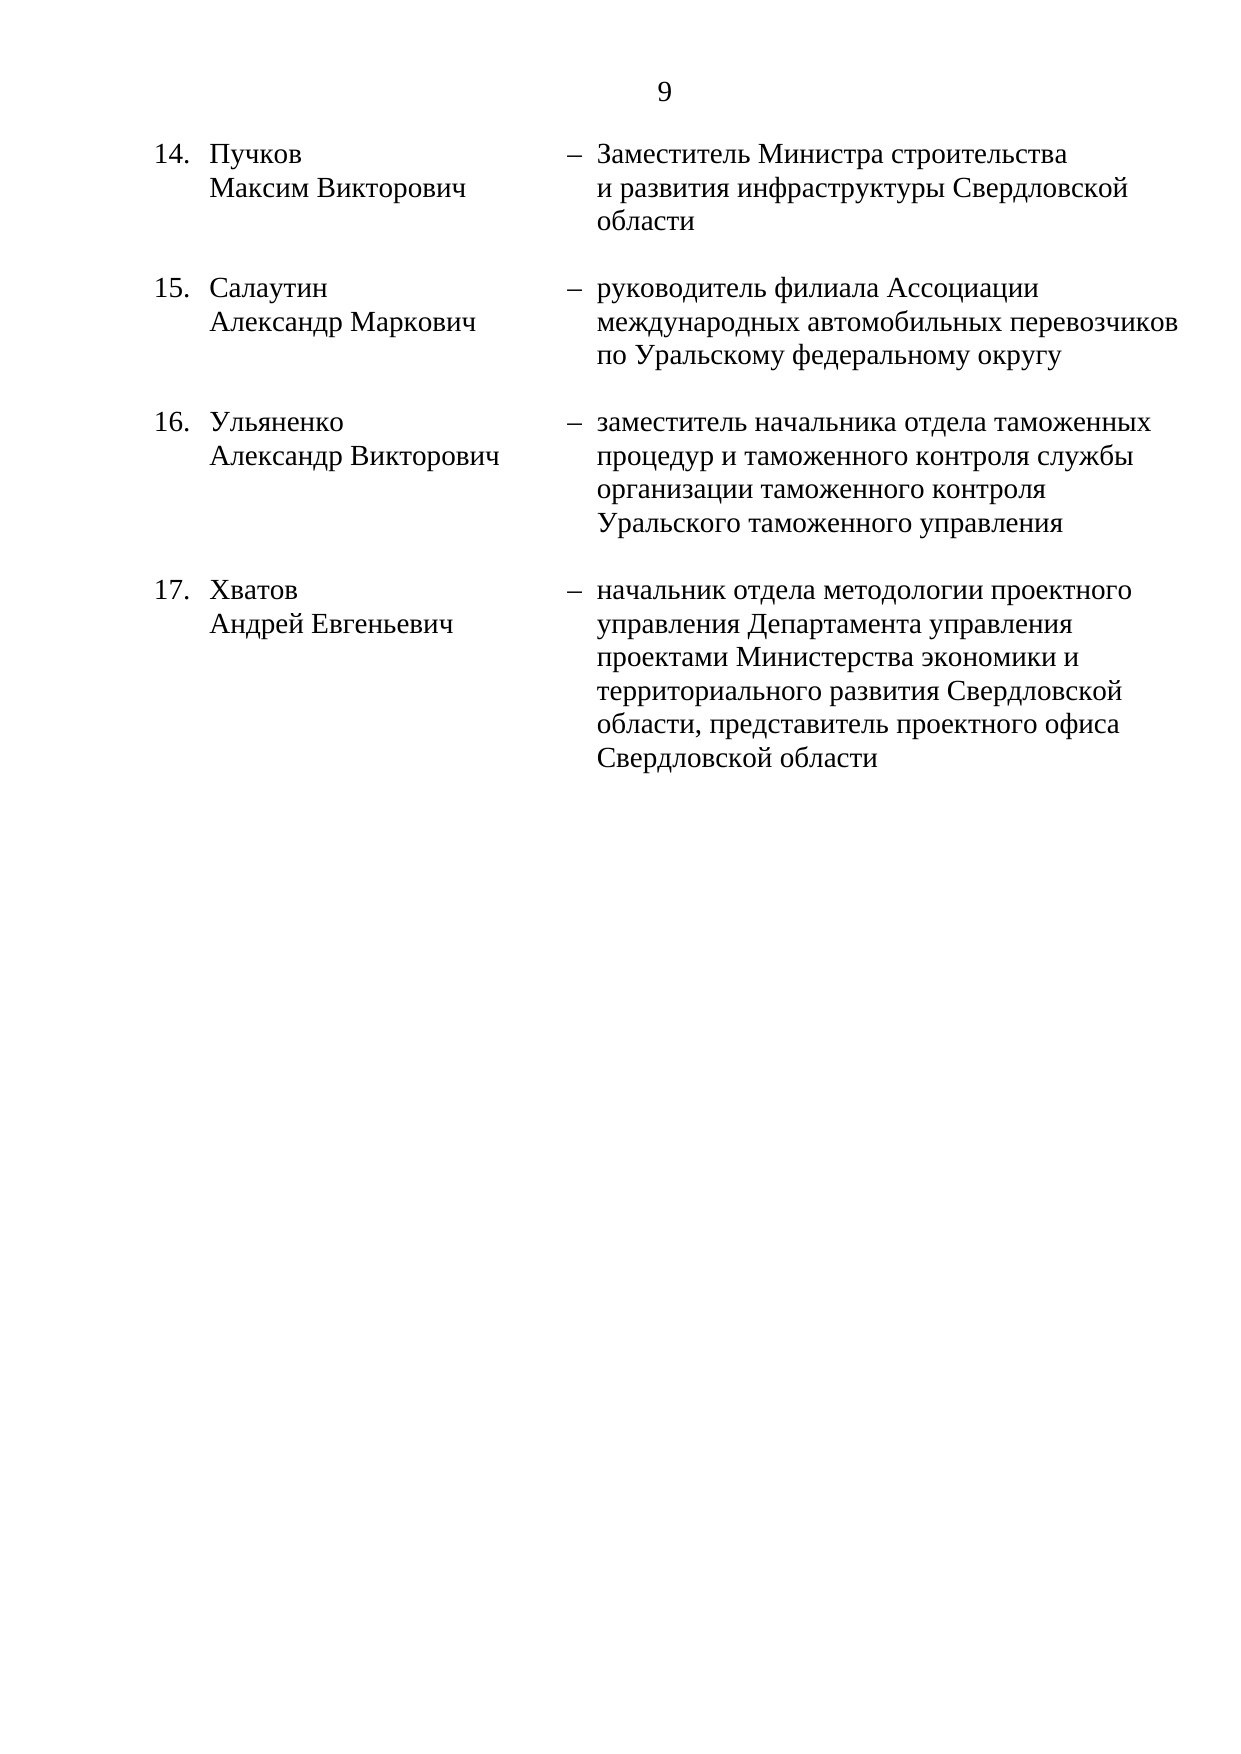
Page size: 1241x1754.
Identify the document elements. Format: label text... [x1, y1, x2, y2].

table_cell Салаутин Александр Маркович [203, 270, 561, 404]
table_cell – [561, 572, 591, 807]
table_cell [148, 136, 203, 270]
table_cell Ульяненко Александр Викторович [203, 405, 561, 572]
table_cell [148, 270, 203, 404]
table_cell [148, 572, 203, 807]
table_cell заместитель начальника отдела таможенных процедур и таможенного контроля службы организации таможенного контроля Уральского таможенного управления [591, 405, 1187, 572]
table_cell руководитель филиала Ассоциации международных автомобильных перевозчиков по Уральскому федеральному округу [591, 270, 1187, 404]
table_cell – [561, 405, 591, 572]
table_cell Пучков Максим Викторович [203, 136, 561, 270]
table_cell – [561, 270, 591, 404]
table_cell Хватов Андрей Евгеньевич [203, 572, 561, 807]
table_cell начальник отдела методологии проектного управления Департамента управления проектами Министерства экономики и территориального развития Свердловской области, представитель проектного офиса Свердловской области [591, 572, 1187, 807]
table_cell – [561, 136, 591, 270]
table_cell Заместитель Министра строительства и развития инфраструктуры Свердловской области [591, 136, 1187, 270]
table_cell [148, 405, 203, 572]
